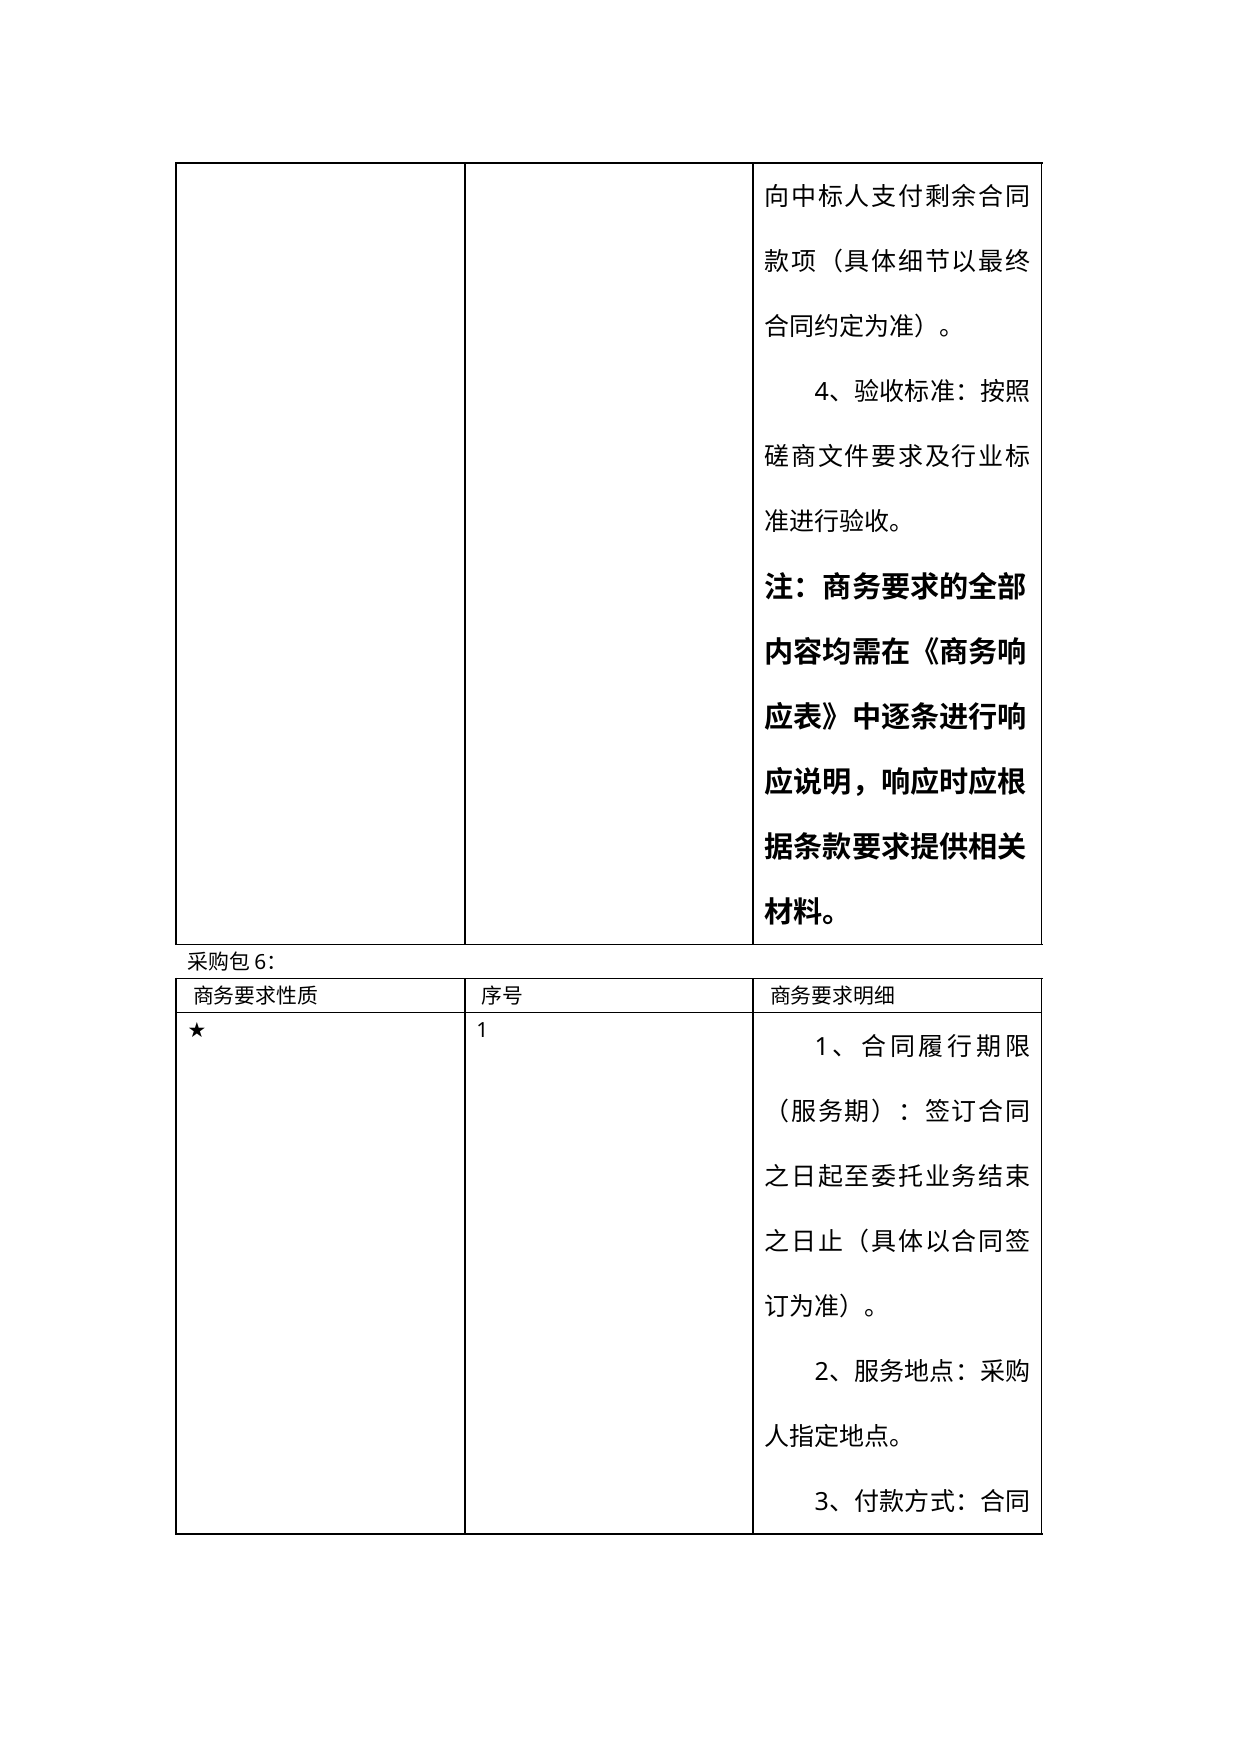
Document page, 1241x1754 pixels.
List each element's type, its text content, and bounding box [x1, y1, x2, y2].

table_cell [754, 164, 1041, 943]
text 采购包6： [187, 945, 1053, 978]
table_header 商务要求明细 [754, 979, 1041, 1012]
table_cell ★ [177, 1013, 464, 1533]
table_cell 1 [466, 1013, 752, 1533]
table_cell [754, 1013, 1041, 1533]
table_cell ★ [177, 164, 464, 943]
table_header 商务要求性质 [177, 979, 464, 1012]
table_cell 1 [466, 164, 752, 943]
table_header 序号 [466, 979, 752, 1012]
